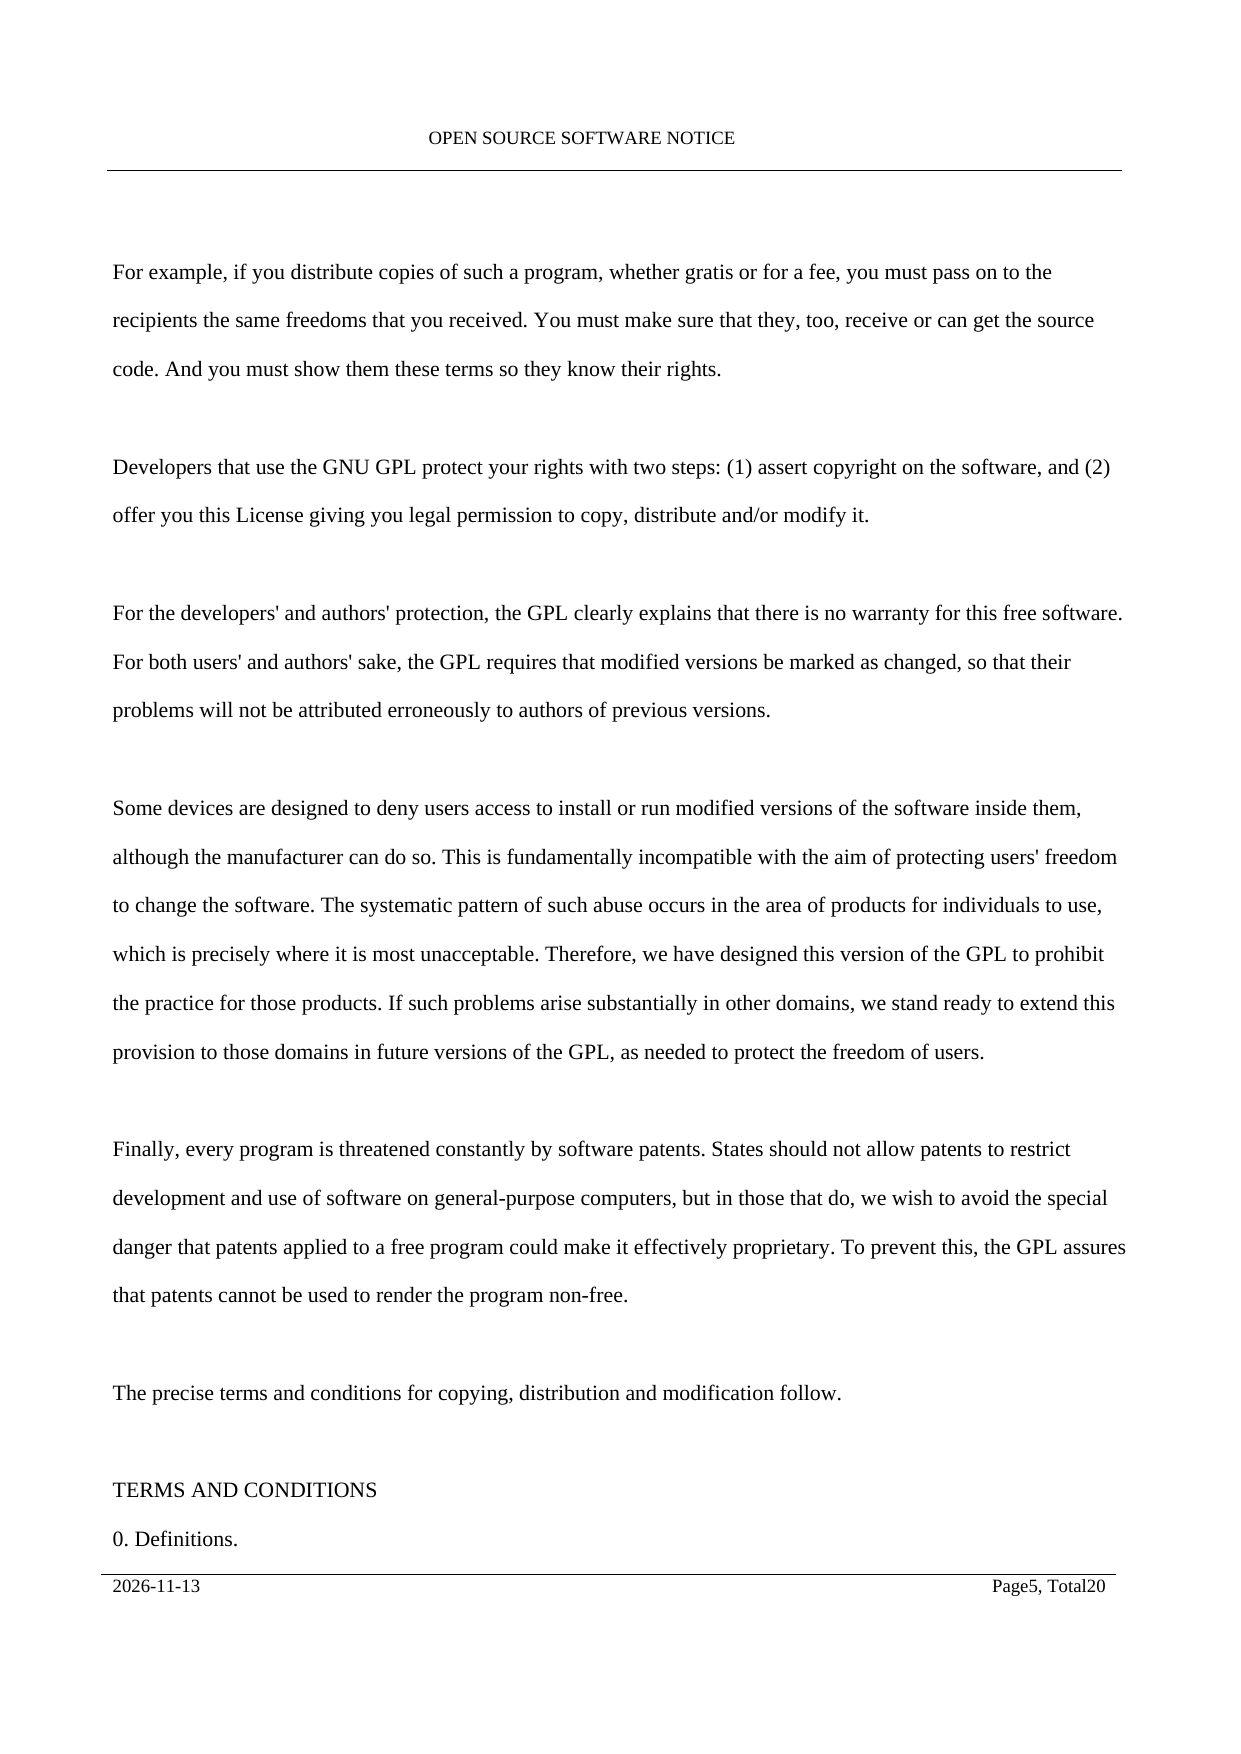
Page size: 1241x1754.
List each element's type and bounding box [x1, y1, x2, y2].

text [112, 206, 1128, 1555]
